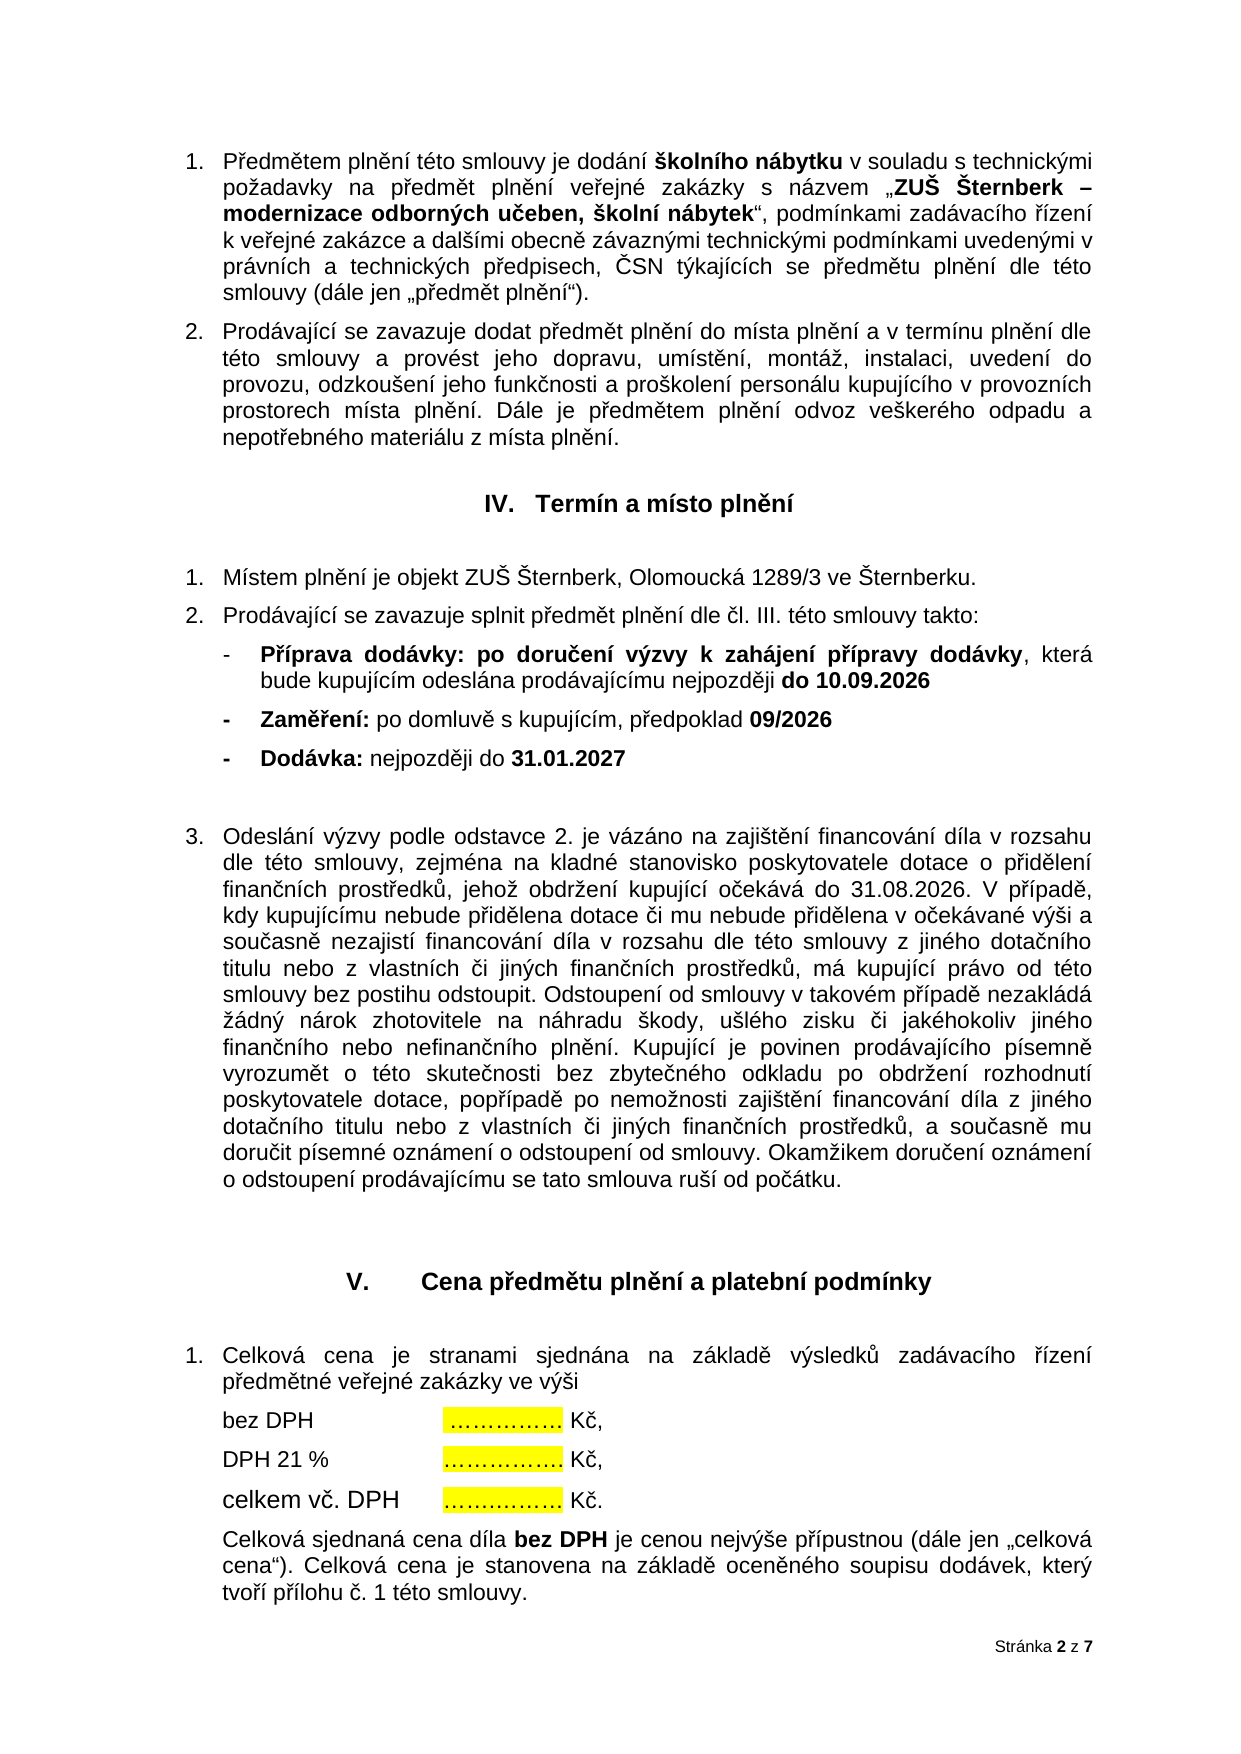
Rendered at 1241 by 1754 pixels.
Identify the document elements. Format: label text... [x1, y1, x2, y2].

text bez DPH …………… Kč, [563, 1407, 1093, 1433]
text celkem vč. DPH …….……… Kč. [222, 1485, 1093, 1513]
list Místem plnění je objekt ZUŠ Šternberk, Olomoucká 1289/3 ve Šternberku. [185, 563, 1093, 590]
text DPH 21 % ……………. Kč, [563, 1446, 1093, 1472]
list Celková cena je stranami sjednána na základě výsledků zadávacího řízení předmětné veřejné zakázky ve výši [185, 1342, 1093, 1394]
text bez DPH …………… Kč, [222, 1407, 443, 1433]
text Celková sjednaná cena díla bez DPH je cenou nejvýše přípustnou (dále jen „celková cena“). Celková cena je stanovena na základě oceněného soupisu dodávek, který tvoří přílohu č. 1 této smlouvy. [222, 1526, 1093, 1605]
list Cena předmětu plnění a platební podmínky [185, 1267, 1093, 1296]
list Příprava dodávky: po doručení výzvy k zahájení přípravy dodávky, která bude kupujícím odeslána prodávajícímu nejpozději do 10.09.2026 [223, 641, 1093, 694]
list Odeslání výzvy podle odstavce 2. je vázáno na zajištění financování díla v rozsahu dle této smlouvy, zejména na kladné stanovisko poskytovatele dotace o přidělení finančních prostředků, jehož obdržení kupující očekává do 31.08.2026. V případě, kdy kupujícímu nebude přidělena dotace či mu nebude přidělena v očekávané výši a současně nezajistí financování díla v rozsahu dle této smlouvy z jiného dotačního titulu nebo z vlastních či jiných finančních prostředků, má kupující právo od této smlouvy bez postihu odstoupit. Odstoupení od smlouvy v takovém případě nezakládá žádný nárok zhotovitele na náhradu škody, ušlého zisku či jakéhokoliv jiného finančního nebo nefinančního plnění. Kupující je povinen prodávajícího písemně vyrozumět o této skutečnosti bez zbytečného odkladu po obdržení rozhodnutí poskytovatele dotace, popřípadě po nemožnosti zajištění financování díla z jiného dotačního titulu nebo z vlastních či jiných finančních prostředků, a současně mu doručit písemné oznámení o odstoupení od smlouvy. Okamžikem doručení oznámení o odstoupení prodávajícímu se tato smlouva ruší od počátku. [185, 823, 1093, 1192]
list Dodávka: nejpozději do 31.01.2027 [223, 745, 1093, 772]
list Prodávající se zavazuje dodat předmět plnění do místa plnění a v termínu plnění dle této smlouvy a provést jeho dopravu, umístění, montáž, instalaci, uvedení do provozu, odzkoušení jeho funkčnosti a proškolení personálu kupujícího v provozních prostorech místa plnění. Dále je předmětem plnění odvoz veškerého odpadu a nepotřebného materiálu z místa plnění. [185, 318, 1093, 450]
list Prodávající se zavazuje splnit předmět plnění dle čl. III. této smlouvy takto: [185, 602, 1093, 629]
text DPH 21 % ……………. Kč, [222, 1446, 443, 1472]
list Termín a místo plnění [185, 489, 1093, 518]
list Zaměření: po domluvě s kupujícím, předpoklad 09/2026 [223, 706, 1093, 733]
list Předmětem plnění této smlouvy je dodání školního nábytku v souladu s technickými požadavky na předmět plnění veřejné zakázky s názvem „ZUŠ Šternberk – modernizace odborných učeben, školní nábytek“, podmínkami zadávacího řízení k veřejné zakázce a dalšími obecně závaznými technickými podmínkami uvedenými v právních a technických předpisech, ČSN týkajících se předmětu plnění dle této smlouvy (dále jen „předmět plnění“). [185, 148, 1093, 306]
